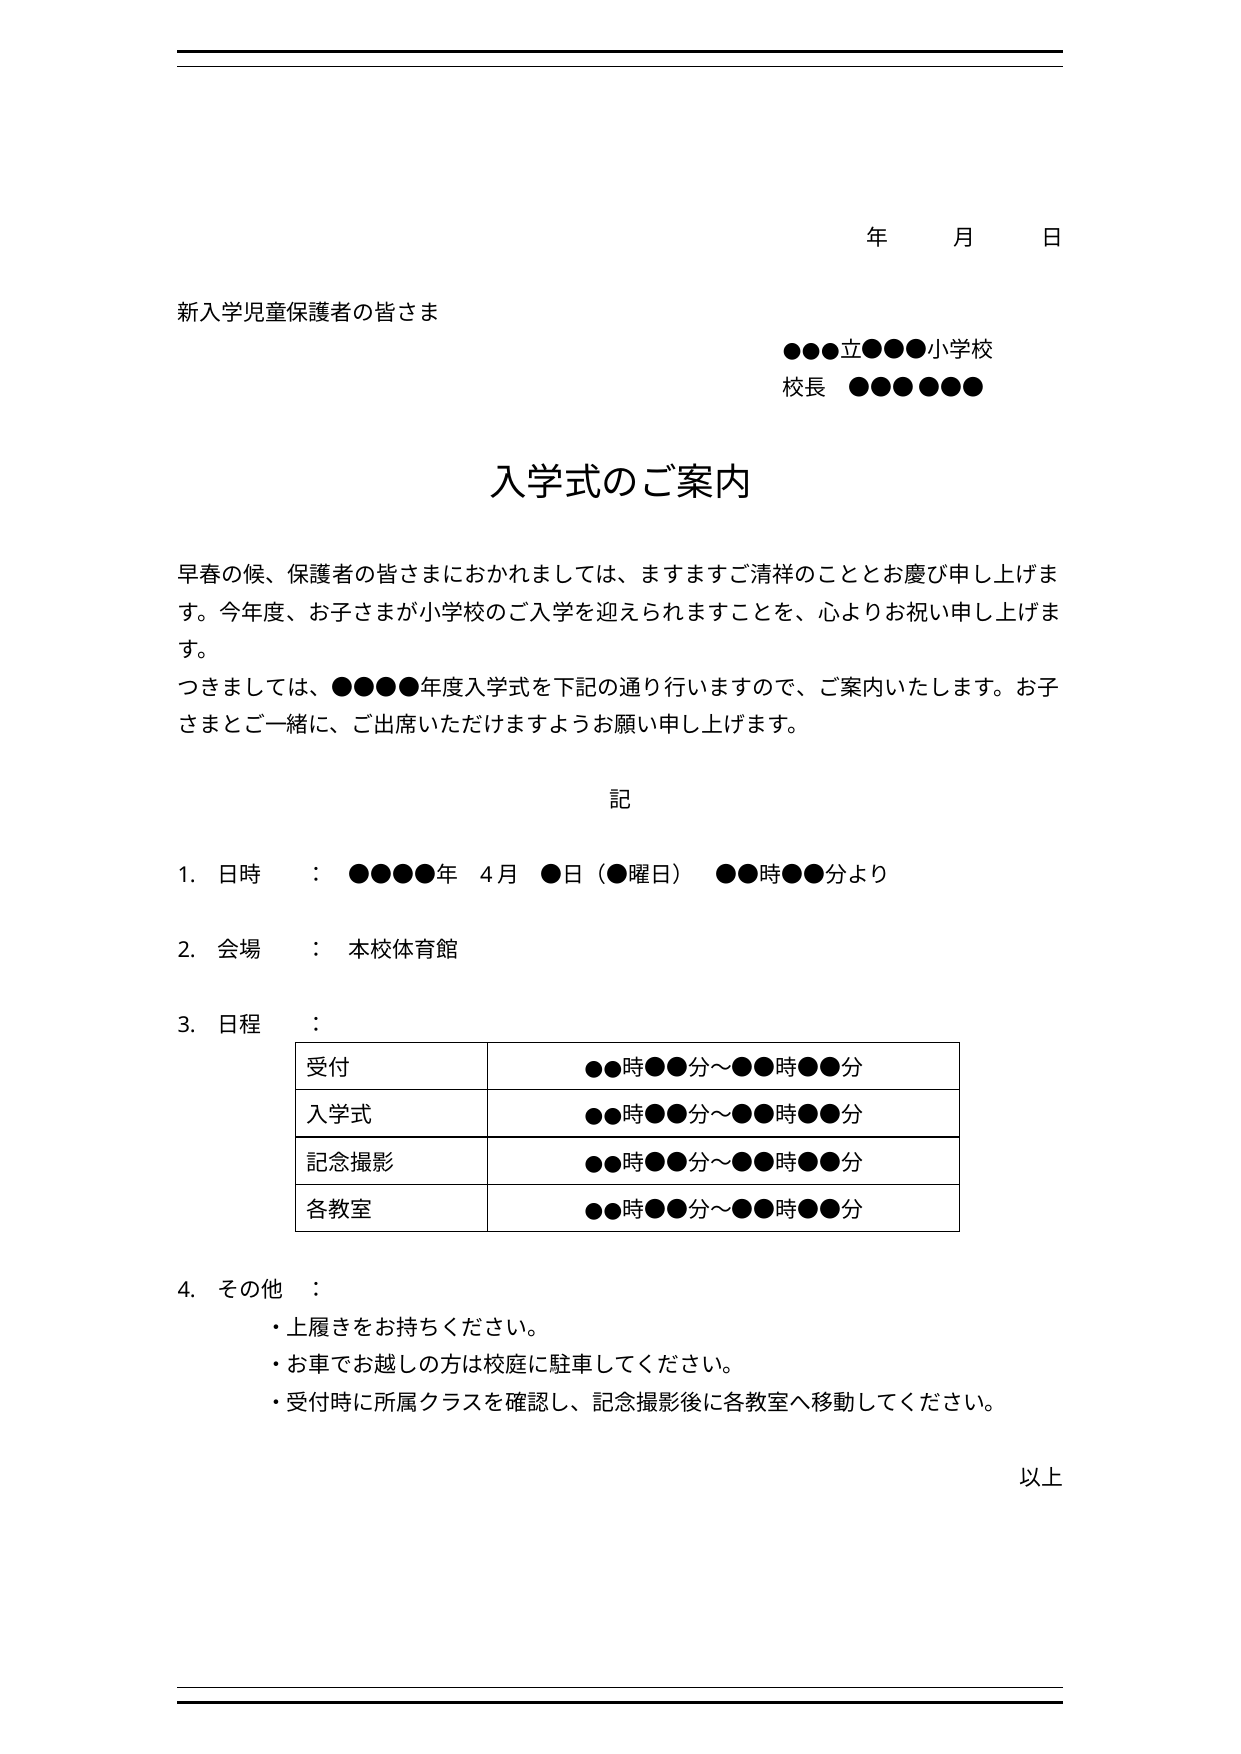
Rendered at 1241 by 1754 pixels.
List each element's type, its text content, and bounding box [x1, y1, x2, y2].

table_cell ●●時●●分～●●時●●分 [488, 1090, 959, 1136]
text 1. 日時 ： ●●●●年 4月 ●日（●曜日） ●●時●●分より [177, 854, 1063, 892]
text ・上履きをお持ちください。 [177, 1307, 1063, 1344]
table_header 受付 [296, 1043, 487, 1089]
text ●●●立●●●小学校 [177, 329, 1063, 367]
table_cell ●●時●●分～●●時●●分 [488, 1185, 959, 1231]
text 3. 日程 ： [177, 1004, 1063, 1042]
text 以上 [177, 1457, 1063, 1494]
table_cell 入学式 [296, 1090, 487, 1136]
table_cell 記念撮影 [296, 1138, 487, 1184]
text 2. 会場 ： 本校体育館 [177, 929, 1063, 967]
text 入学式のご案内 [177, 442, 1063, 517]
text 校長 ●●● ●●● [177, 367, 1063, 404]
table_cell ●●時●●分～●●時●●分 [488, 1138, 959, 1184]
text 4. その他 ： [177, 1269, 1063, 1307]
text ・お車でお越しの方は校庭に駐車してください。 [177, 1344, 1063, 1382]
text 新入学児童保護者の皆さま [177, 292, 1063, 329]
subtitle 記 [177, 779, 1063, 817]
table_header ●●時●●分～●●時●●分 [488, 1043, 959, 1089]
text 年 月 日 [177, 217, 1063, 254]
text ・受付時に所属クラスを確認し、記念撮影後に各教室へ移動してください。 [177, 1382, 1063, 1419]
table_cell 各教室 [296, 1185, 487, 1231]
text つきましては、●●●●年度入学式を下記の通り行いますので、ご案内いたします。お子さまとご一緒に、ご出席いただけますようお願い申し上げます。 [177, 667, 1063, 742]
text 早春の候、保護者の皆さまにおかれましては、ますますご清祥のこととお慶び申し上げます。今年度、お子さまが小学校のご入学を迎えられますことを、心よりお祝い申し上げます。 [177, 554, 1063, 667]
